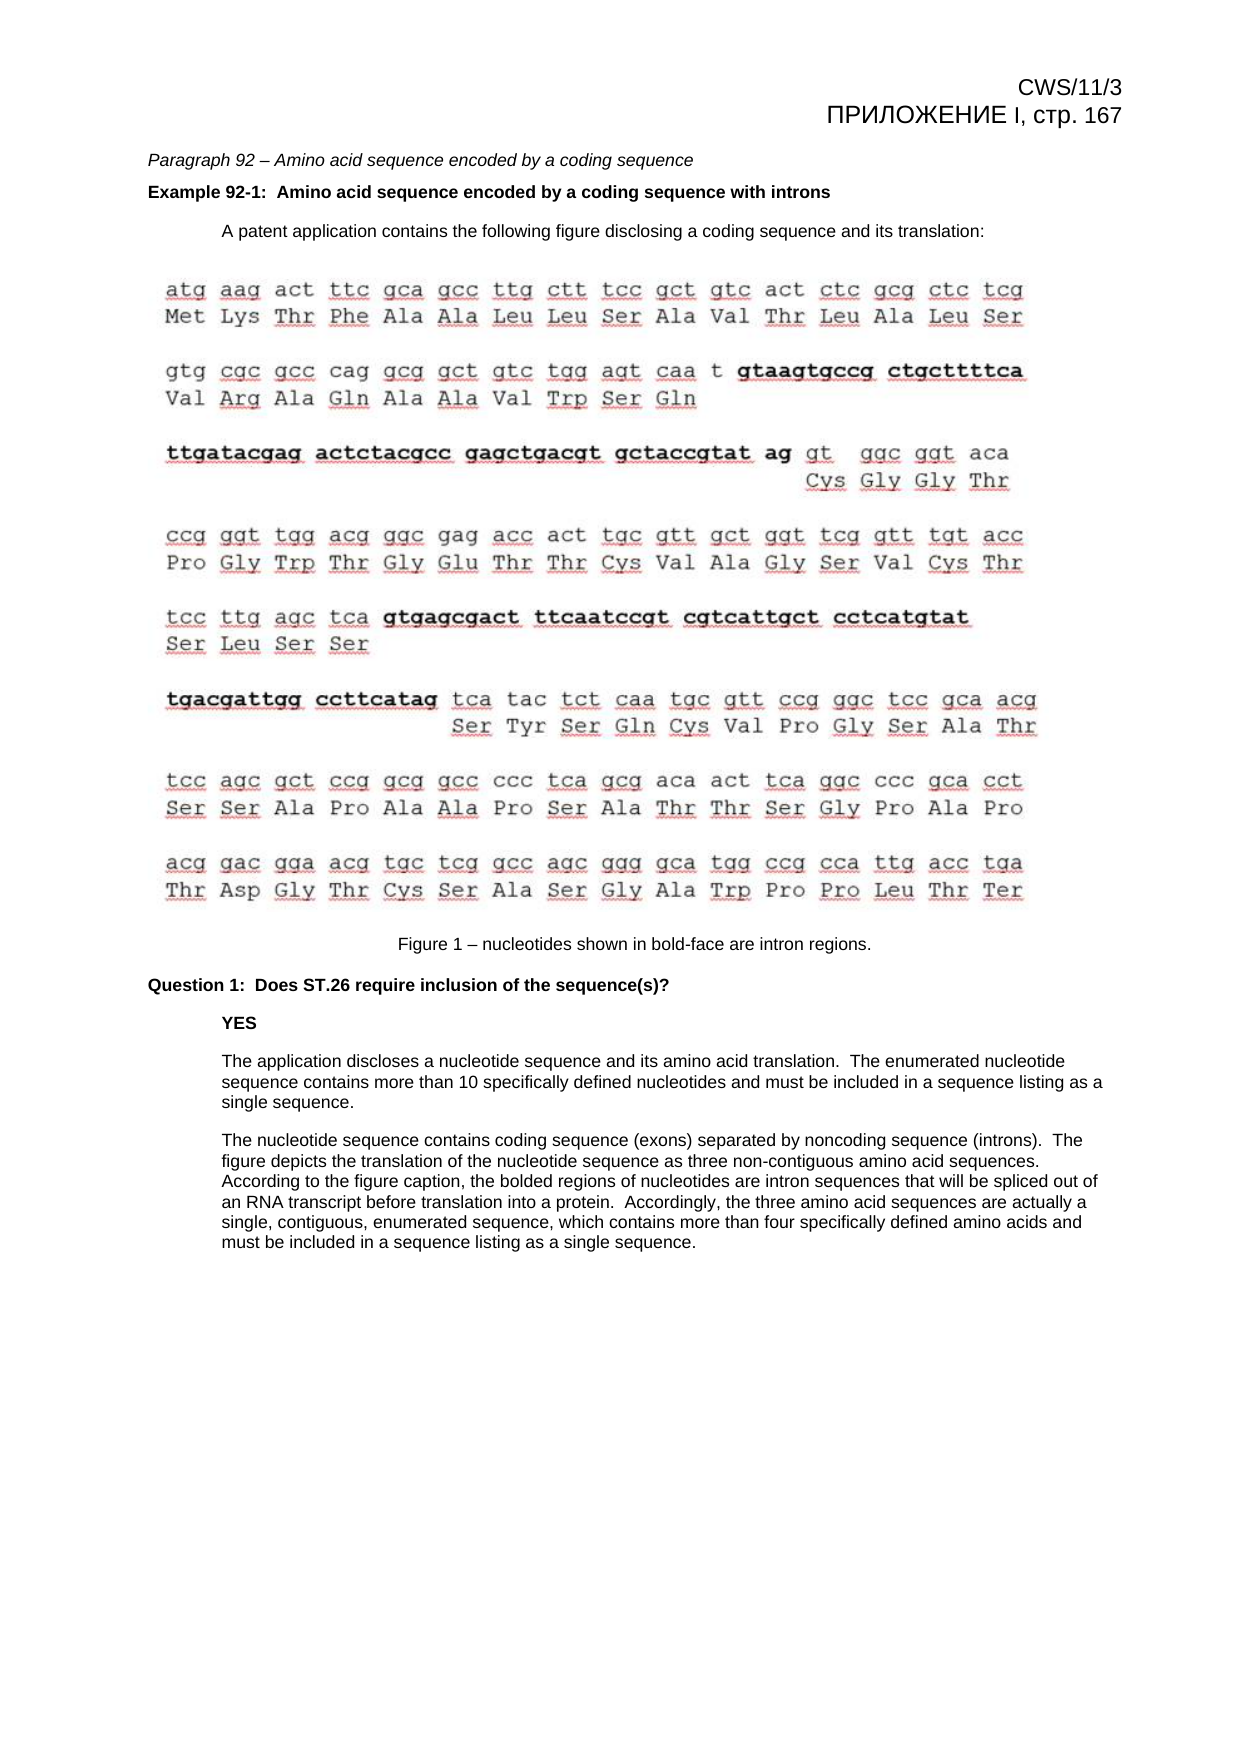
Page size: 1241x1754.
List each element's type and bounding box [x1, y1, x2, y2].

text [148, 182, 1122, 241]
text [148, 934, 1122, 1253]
picture [147, 258, 1050, 912]
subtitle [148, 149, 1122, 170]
